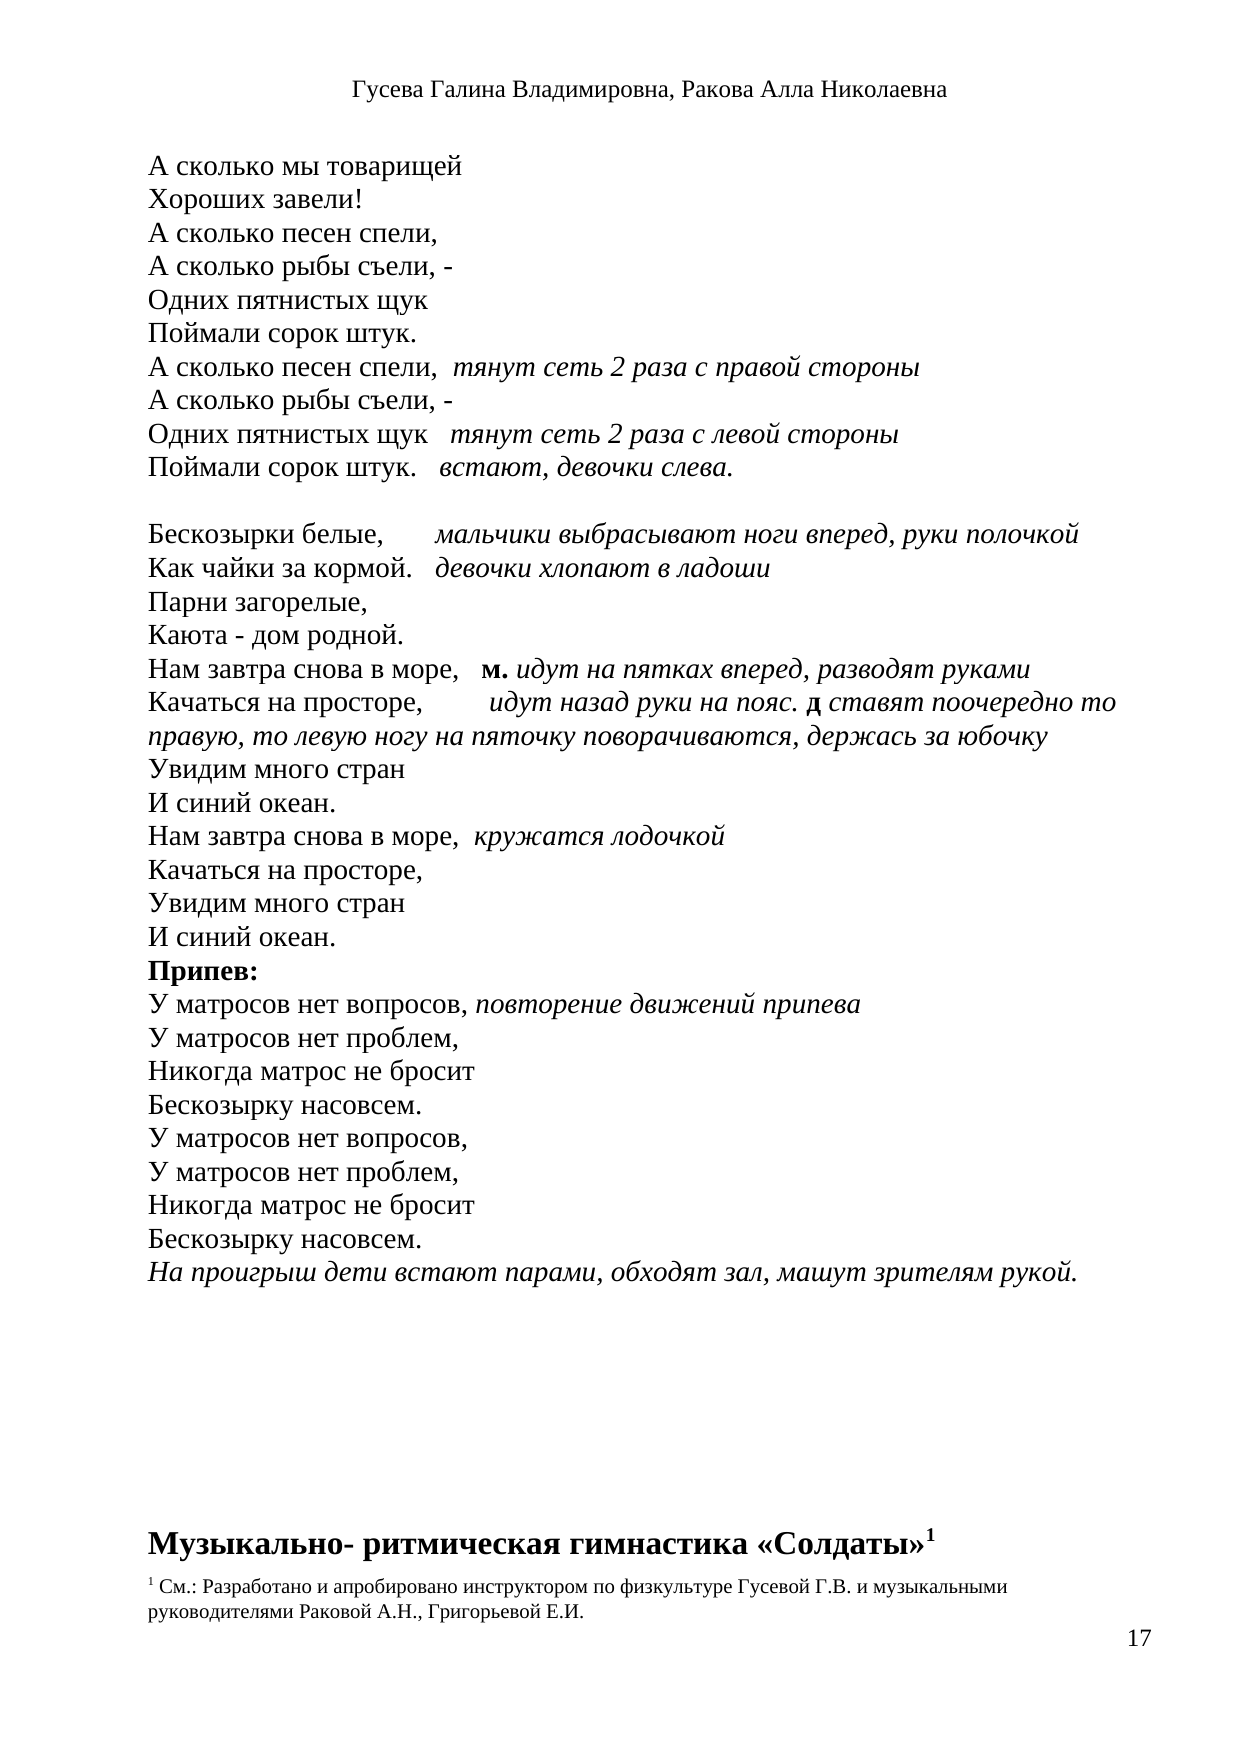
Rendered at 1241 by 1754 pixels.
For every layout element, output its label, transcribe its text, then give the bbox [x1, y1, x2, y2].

text На проигрыш дети встают парами, обходят зал, машут зрителям рукой. [148, 1254, 1152, 1288]
text Музыкально- ритмическая гимнастика «Солдаты» [148, 1523, 1152, 1561]
